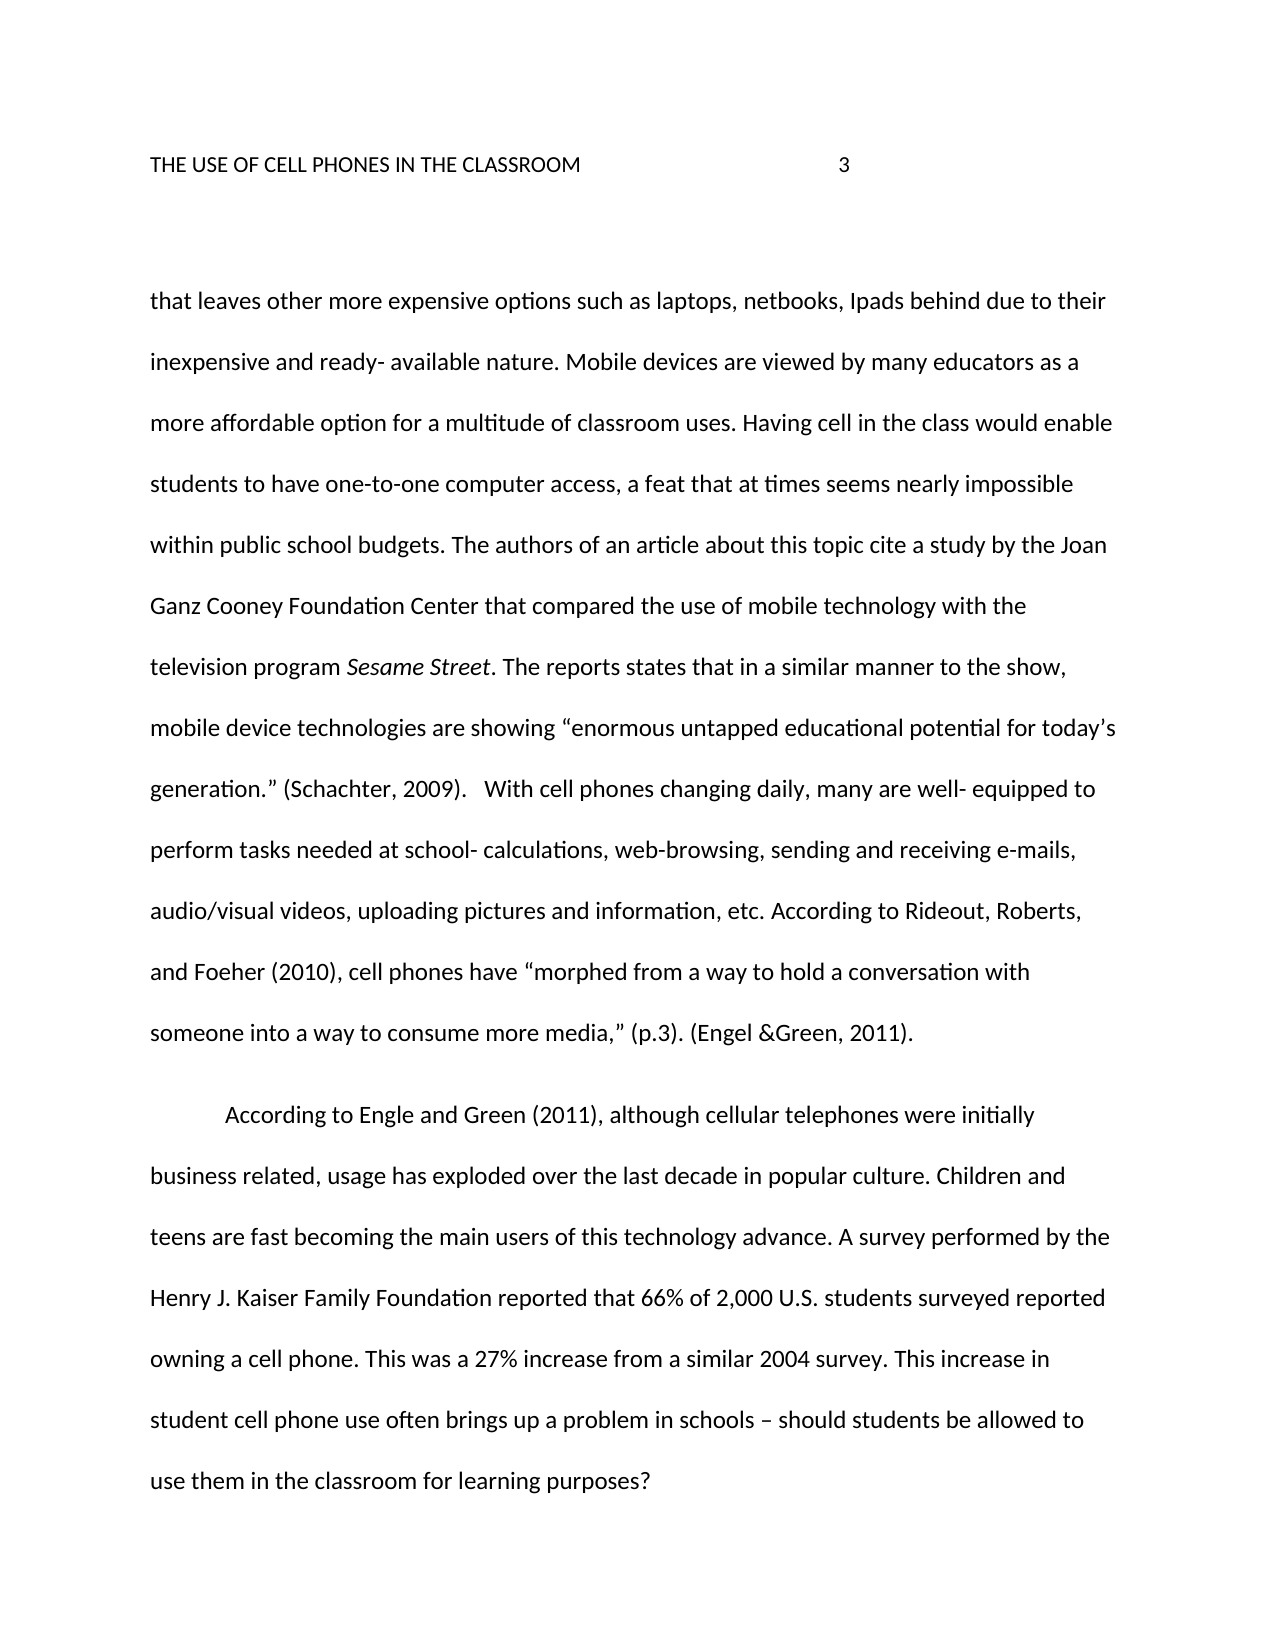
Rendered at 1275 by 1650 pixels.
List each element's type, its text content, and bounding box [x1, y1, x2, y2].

text that leaves other more expensive options such as laptops, netbooks, Ipads behind due to their inexpensive and ready- available nature. Mobile devices are viewed by many educators as a more affordable option for a multitude of classroom uses. Having cell in the class would enable students to have one-to-one computer access, a feat that at times seems nearly impossible within public school budgets. The authors of an article about this topic cite a study by the Joan Ganz Cooney Foundation Center that compared the use of mobile technology with the television program Sesame Street. The reports states that in a similar manner to the show, mobile device technologies are showing “enormous untapped educational potential for today’s generation.” (Schachter, 2009). With cell phones changing daily, many are well- equipped to perform tasks needed at school- calculations, web-browsing, sending and receiving e-mails, audio/visual videos, uploading pictures and information, etc. According to Rideout, Roberts, and Foeher (2010), cell phones have “morphed from a way to hold a conversation with someone into a way to consume more media,” (p.3). (Engel &Green, 2011). [150, 285, 1125, 1048]
text THE USE OF CELL PHONES IN THE CLASSROOM 3 [150, 150, 1125, 178]
text According to Engle and Green (2011), although cellular telephones were initially business related, usage has exploded over the last decade in popular culture. Children and teens are fast becoming the main users of this technology advance. A survey performed by the Henry J. Kaiser Family Foundation reported that 66% of 2,000 U.S. students surveyed reported owning a cell phone. This was a 27% increase from a similar 2004 survey. This increase in student cell phone use often brings up a problem in schools – should students be allowed to use them in the classroom for learning purposes? [150, 1099, 1125, 1496]
